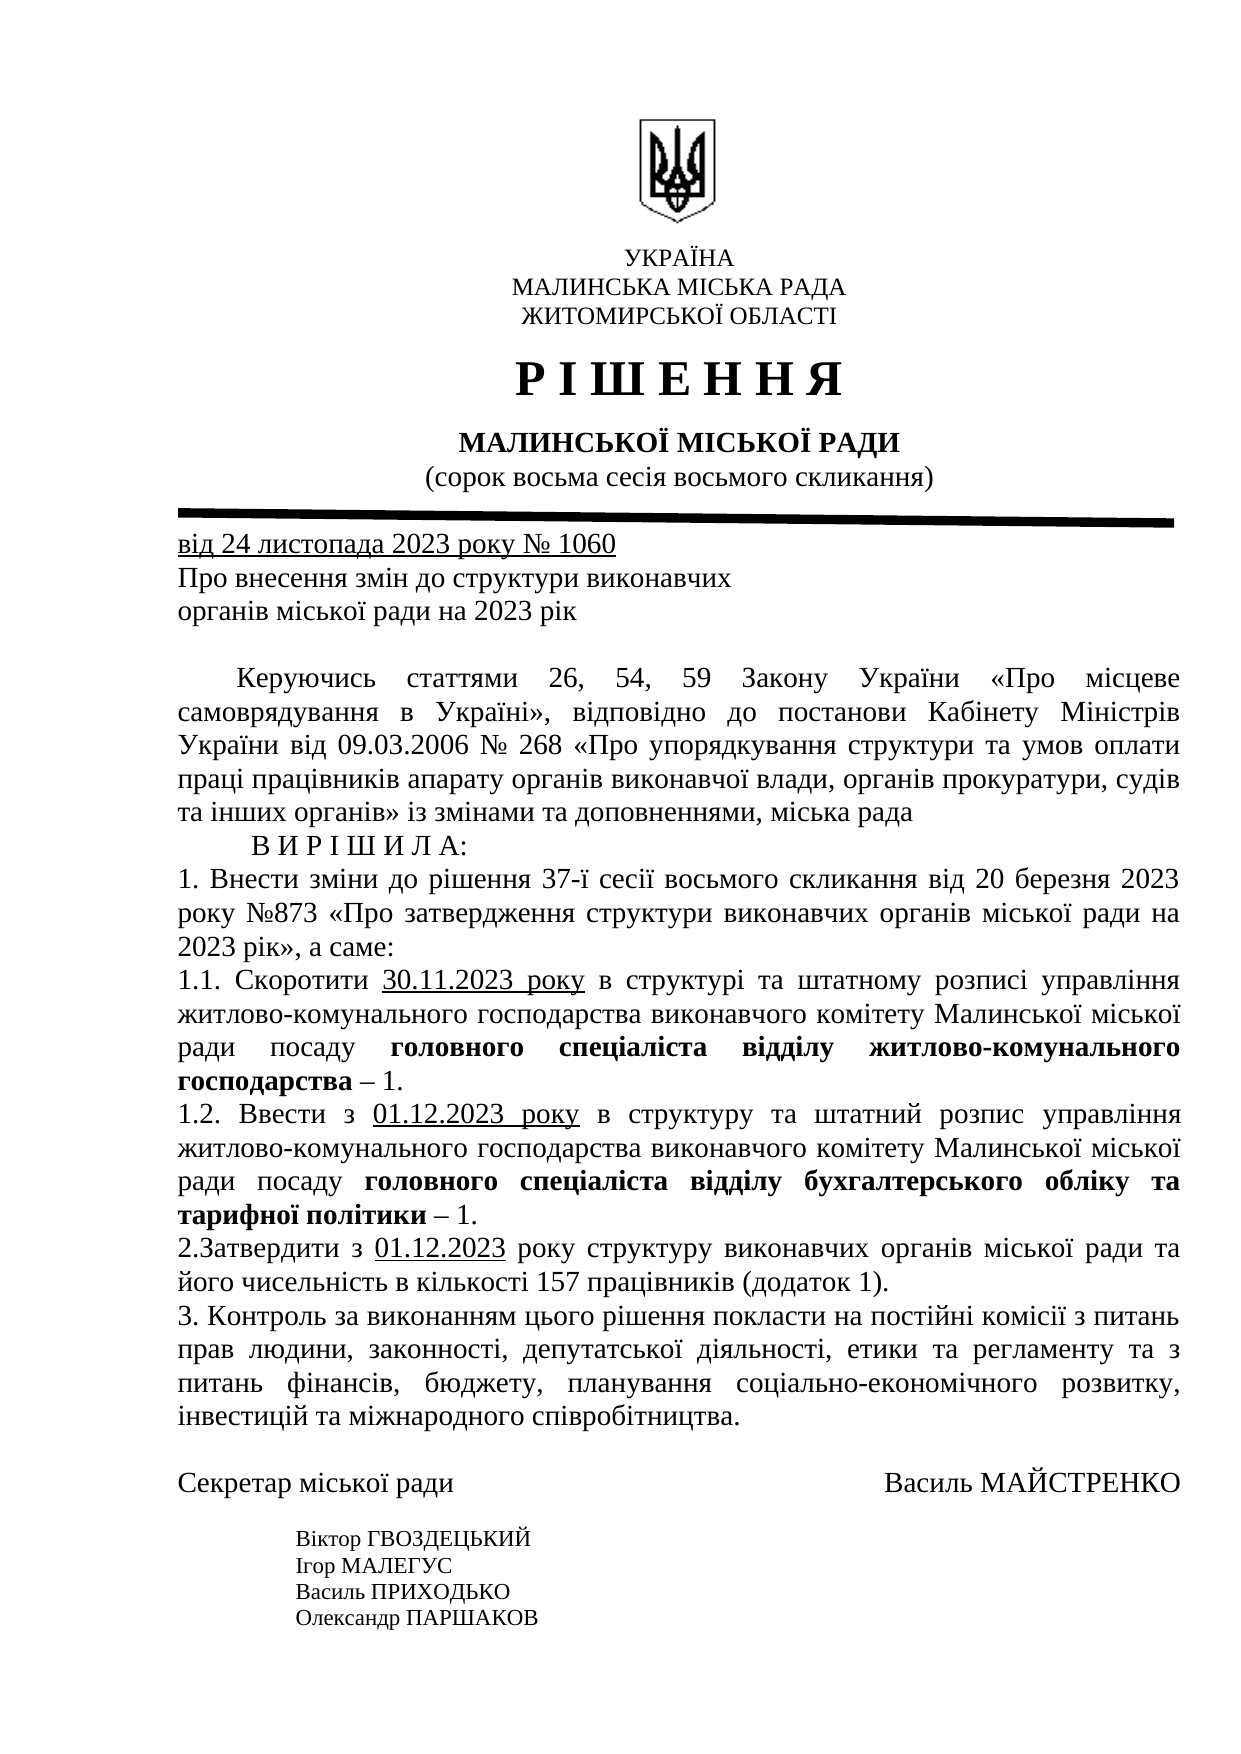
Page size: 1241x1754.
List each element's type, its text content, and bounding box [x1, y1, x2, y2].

text Про внесення змін до структури виконавчих [177, 560, 1181, 593]
text 1.2. Ввести з 01.12.2023 року в структуру та штатний розпис управління житлово-комунального господарства виконавчого комітету Малинської міської ради посаду головного спеціаліста відділу бухгалтерського обліку та тарифної політики – 1. [177, 1096, 1181, 1231]
picture [633, 118, 721, 225]
text Секретар міської ради Василь МАЙСТРЕНКО [177, 1465, 1181, 1499]
text В И Р І Ш И Л А: [177, 828, 1181, 862]
text 1.1. Скоротити 30.11.2023 року в структурі та штатному розписі управління житлово-комунального господарства виконавчого комітету Малинської міської ради посаду головного спеціаліста відділу житлово-комунального господарства – 1. [177, 962, 1181, 1096]
text Ігор МАЛЕГУС [295, 1552, 1181, 1578]
text (сорок восьма сесія восьмого скликання) [177, 459, 1181, 493]
text Р І Ш Е Н Н я [177, 349, 1181, 406]
text 2.Затвердити з 01.12.2023 року структуру виконавчих органів міської ради та його чисельність в кількості 157 працівників (додаток 1). [177, 1231, 1181, 1298]
text малинської МІСЬКОЇ ради [177, 426, 1181, 459]
text УКРАЇНА [177, 243, 1181, 272]
text Віктор ГВОЗДЕЦЬКИЙ [295, 1525, 1181, 1552]
text 1. Внести зміни до рішення 37-ї сесії восьмого скликання від 20 березня 2023 року №873 «Про затвердження структури виконавчих органів міської ради на 2023 рік», а саме: [177, 862, 1181, 962]
text МАЛИНСЬКА МІСЬКА РАДА [177, 272, 1181, 301]
text ЖИТОМИРСЬКОЇ ОБЛАСТІ [177, 301, 1181, 330]
text Василь ПРИХОДЬКО [295, 1578, 1181, 1604]
text органів міської ради на 2023 рік [177, 593, 1181, 627]
text Керуючись статтями 26, 54, 59 Закону України «Про місцеве самоврядування в Україні», відповідно до постанови Кабінету Міністрів України від 09.03.2006 № 268 «Про упорядкування структури та умов оплати праці працівників апарату органів виконавчої влади, органів прокуратури, судів та інших органів» із змінами та доповненнями, міська рада [177, 660, 1181, 828]
text 3. Контроль за виконанням цього рішення покласти на постійні комісії з питань прав людини, законності, депутатської діяльності, етики та регламенту та з питань фінансів, бюджету, планування соціально-економічного розвитку, інвестицій та міжнародного співробітництва. [177, 1298, 1181, 1432]
text від 24 листопада 2023 року № 1060 [177, 526, 1181, 560]
text Олександр ПАРШАКОВ [295, 1604, 1181, 1631]
